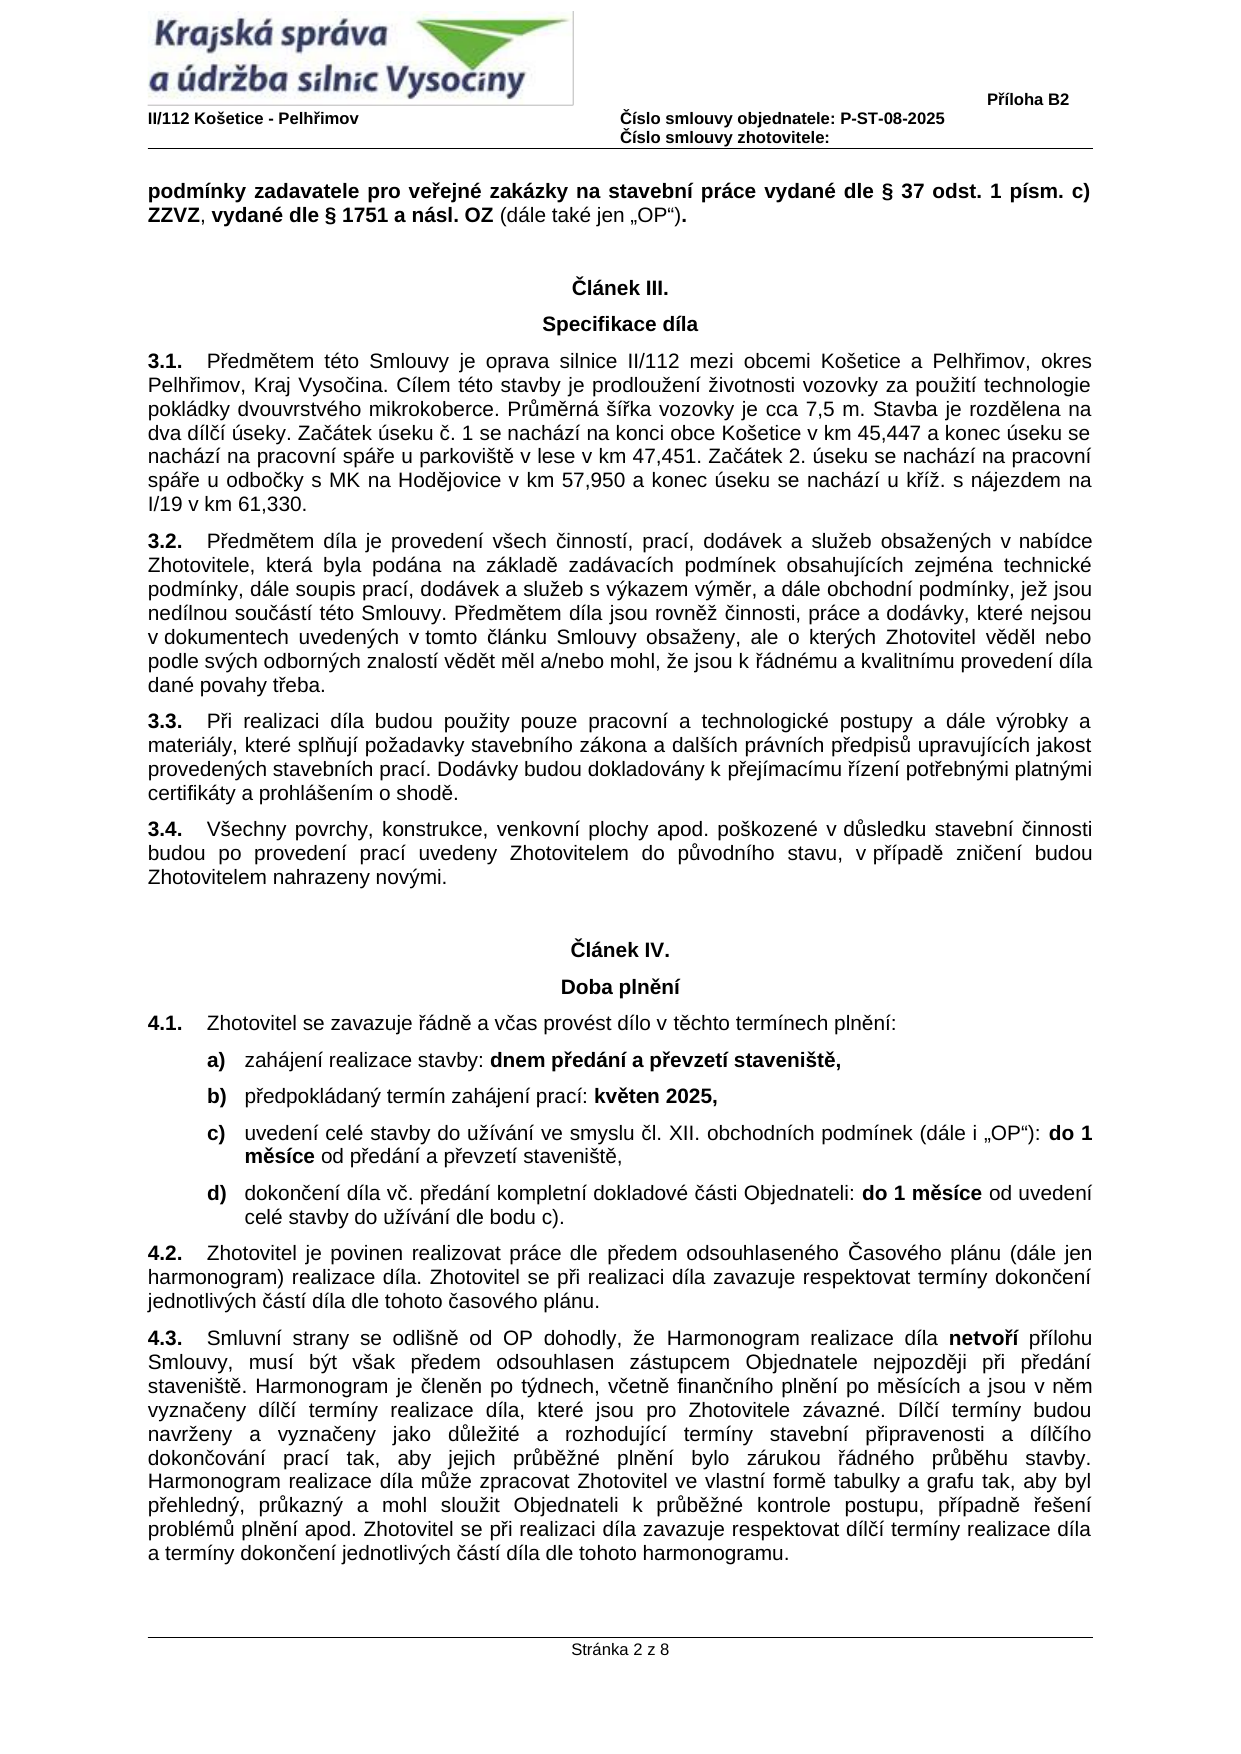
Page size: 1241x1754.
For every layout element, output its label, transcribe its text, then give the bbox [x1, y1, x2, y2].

list Předmětem této Smlouvy je oprava silnice II/112 mezi obcemi Košetice a Pelhřimov, okres Pelhřimov, Kraj Vysočina. Cílem této stavby je prodloužení životnosti vozovky za použití technologie pokládky dvouvrstvého mikrokoberce. Průměrná šířka vozovky je cca 7,5 m. Stavba je rozdělena na dva dílčí úseky. Začátek úseku č. 1 se nachází na konci obce Košetice v km 45,447 a konec úseku se nachází na pracovní spáře u parkoviště v lese v km 47,451. Začátek 2. úseku se nachází na pracovní spáře u odbočky s MK na Hodějovice v km 57,950 a konec úseku se nachází u kříž. s nájezdem na I/19 v km 61,330. [148, 348, 1093, 516]
list uvedení celé stavby do užívání ve smyslu čl. XII. obchodních podmínek (dále i „OP“): do 1 měsíce od předání a převzetí staveniště, [207, 1120, 1093, 1168]
picture [147, 11, 574, 107]
list Předmětem díla je provedení všech činností, prací, dodávek a služeb obsažených v nabídce Zhotovitele, která byla podána na základě zadávacích podmínek obsahujících zejména technické podmínky, dále soupis prací, dodávek a služeb s výkazem výměr, a dále obchodní podmínky, jež jsou nedílnou součástí této Smlouvy. Předmětem díla jsou rovněž činnosti, práce a dodávky, které nejsou v dokumentech uvedených v tomto článku Smlouvy obsaženy, ale o kterých Zhotovitel věděl nebo podle svých odborných znalostí vědět měl a/nebo mohl, že jsou k řádnému a kvalitnímu provedení díla dané povahy třeba. [148, 529, 1093, 696]
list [148, 179, 1093, 227]
text Článek III. [148, 276, 1093, 299]
list předpokládaný termín zahájení prací: květen 2025, [207, 1084, 1093, 1108]
list dokončení díla vč. předání kompletní dokladové části Objednateli: do 1 měsíce od uvedení celé stavby do užívání dle bodu c). [207, 1181, 1093, 1229]
text Článek IV. [148, 938, 1093, 962]
list Všechny povrchy, konstrukce, venkovní plochy apod. poškozené v důsledku stavební činnosti budou po provedení prací uvedeny Zhotovitelem do původního stavu, v případě zničení budou Zhotovitelem nahrazeny novými. [148, 817, 1093, 889]
list Smluvní strany se odlišně od OP dohodly, že Harmonogram realizace díla netvoří přílohu Smlouvy, musí být však předem odsouhlasen zástupcem Objednatele nejpozději při předání staveniště. Harmonogram je členěn po týdnech, včetně finančního plnění po měsících a jsou v něm vyznačeny dílčí termíny realizace díla, které jsou pro Zhotovitele závazné. Dílčí termíny budou navrženy a vyznačeny jako důležité a rozhodující termíny stavební připravenosti a dílčího dokončování prací tak, aby jejich průběžné plnění bylo zárukou řádného průběhu stavby. Harmonogram realizace díla může zpracovat Zhotovitel ve vlastní formě tabulky a grafu tak, aby byl přehledný, průkazný a mohl sloužit Objednateli k průběžné kontrole postupu, případně řešení problémů plnění apod. Zhotovitel se při realizaci díla zavazuje respektovat dílčí termíny realizace díla a termíny dokončení jednotlivých částí díla dle tohoto harmonogramu. [148, 1326, 1093, 1565]
subtitle Specifikace díla [148, 312, 1093, 336]
list Zhotovitel se zavazuje řádně a včas provést dílo v těchto termínech plnění: [148, 1011, 1093, 1035]
list Zhotovitel je povinen realizovat práce dle předem odsouhlaseného Časového plánu (dále jen harmonogram) realizace díla. Zhotovitel se při realizaci díla zavazuje respektovat termíny dokončení jednotlivých částí díla dle tohoto časového plánu. [148, 1241, 1093, 1313]
list zahájení realizace stavby: dnem předání a převzetí staveniště, [207, 1047, 1093, 1071]
list Při realizaci díla budou použity pouze pracovní a technologické postupy a dále výrobky a materiály, které splňují požadavky stavebního zákona a dalších právních předpisů upravujících jakost provedených stavebních prací. Dodávky budou dokladovány k přejímacímu řízení potřebnými platnými certifikáty a prohlášením o shodě. [148, 709, 1093, 805]
subtitle Doba plnění [148, 974, 1093, 998]
